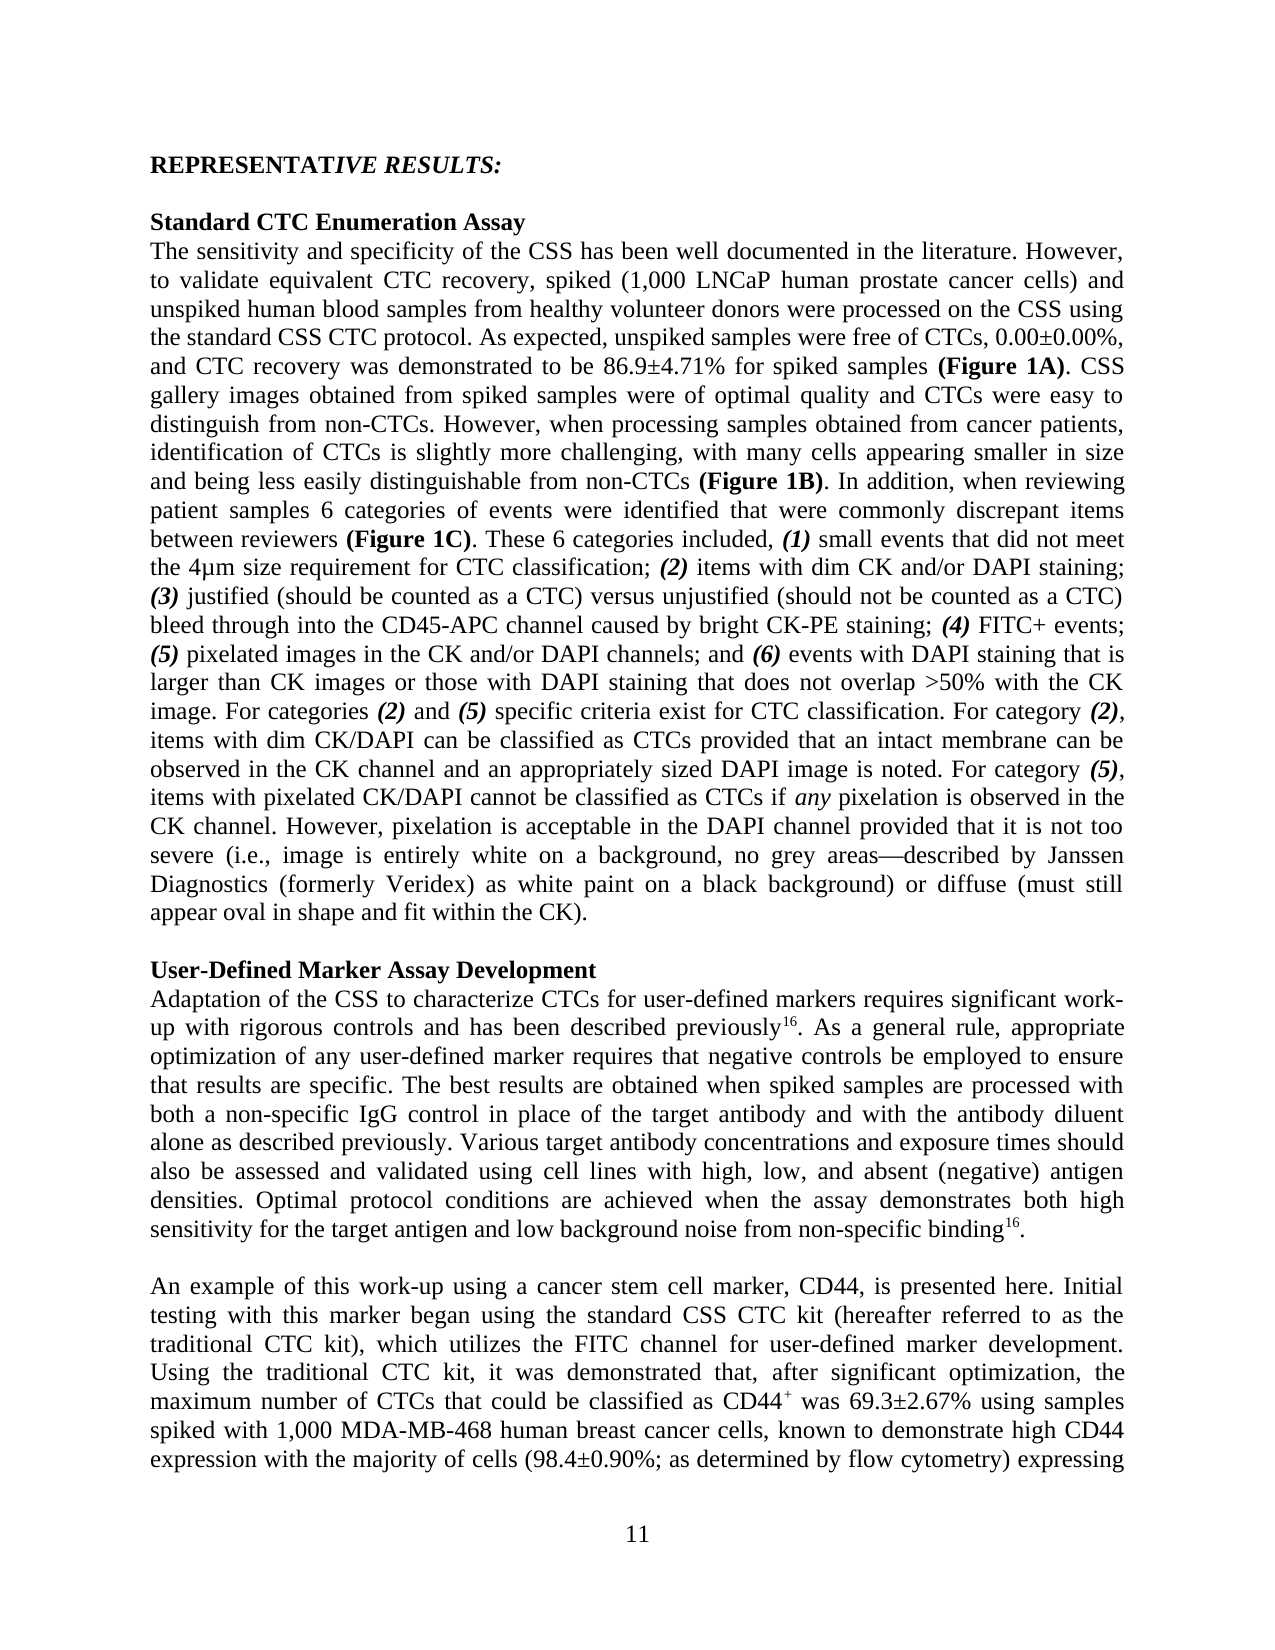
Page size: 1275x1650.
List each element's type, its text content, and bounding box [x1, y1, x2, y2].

text Standard CTC Enumeration Assay [150, 207, 1125, 236]
list User-Defined Marker Assay Development [150, 955, 1125, 984]
text The sensitivity and specificity of the CSS has been well documented in the literature. However, to validate equivalent CTC recovery, spiked (1,000 LNCaP human prostate cancer cells) and unspiked human blood samples from healthy volunteer donors were processed on the CSS using the standard CSS CTC protocol. As expected, unspiked samples were free of CTCs, 0.00±0.00%, and CTC recovery was demonstrated to be 86.9±4.71% for spiked samples (Figure 1A). CSS gallery images obtained from spiked samples were of optimal quality and CTCs were easy to distinguish from non-CTCs. However, when processing samples obtained from cancer patients, identification of CTCs is slightly more challenging, with many cells appearing smaller in size and being less easily distinguishable from non-CTCs (Figure 1B). In addition, when reviewing patient samples 6 categories of events were identified that were commonly discrepant items between reviewers (Figure 1C). These 6 categories included, (1) small events that did not meet the 4µm size requirement for CTC classification; (2) items with dim CK and/or DAPI staining; (3) justified (should be counted as a CTC) versus unjustified (should not be counted as a CTC) bleed through into the CD45-APC channel caused by bright CK-PE staining; (4) FITC+ events; (5) pixelated images in the CK and/or DAPI channels; and (6) events with DAPI staining that is larger than CK images or those with DAPI staining that does not overlap >50% with the CK image. For categories (2) and (5) specific criteria exist for CTC classification. For category (2), items with dim CK/DAPI can be classified as CTCs provided that an intact membrane can be observed in the CK channel and an appropriately sized DAPI image is noted. For category (5), items with pixelated CK/DAPI cannot be classified as CTCs if any pixelation is observed in the CK channel. However, pixelation is acceptable in the DAPI channel provided that it is not too severe (i.e., image is entirely white on a background, no grey areas—described by Janssen Diagnostics (formerly Veridex) as white paint on a black background) or diffuse (must still appear oval in shape and fit within the CK). [150, 236, 1125, 926]
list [150, 1271, 1125, 1472]
text REPRESENTATIVE RESULTS: [150, 150, 1125, 179]
list Adaptation of the CSS to characterize CTCs for user-defined markers requires significant work-up with rigorous controls and has been described previously16. As a general rule, appropriate optimization of any user-defined marker requires that negative controls be employed to ensure that results are specific. The best results are obtained when spiked samples are processed with both a non-specific IgG control in place of the target antibody and with the antibody diluent alone as described previously. Various target antibody concentrations and exposure times should also be assessed and validated using cell lines with high, low, and absent (negative) antigen densities. Optimal protocol conditions are achieved when the assay demonstrates both high sensitivity for the target antigen and low background noise from non-specific binding16. [150, 984, 1125, 1242]
